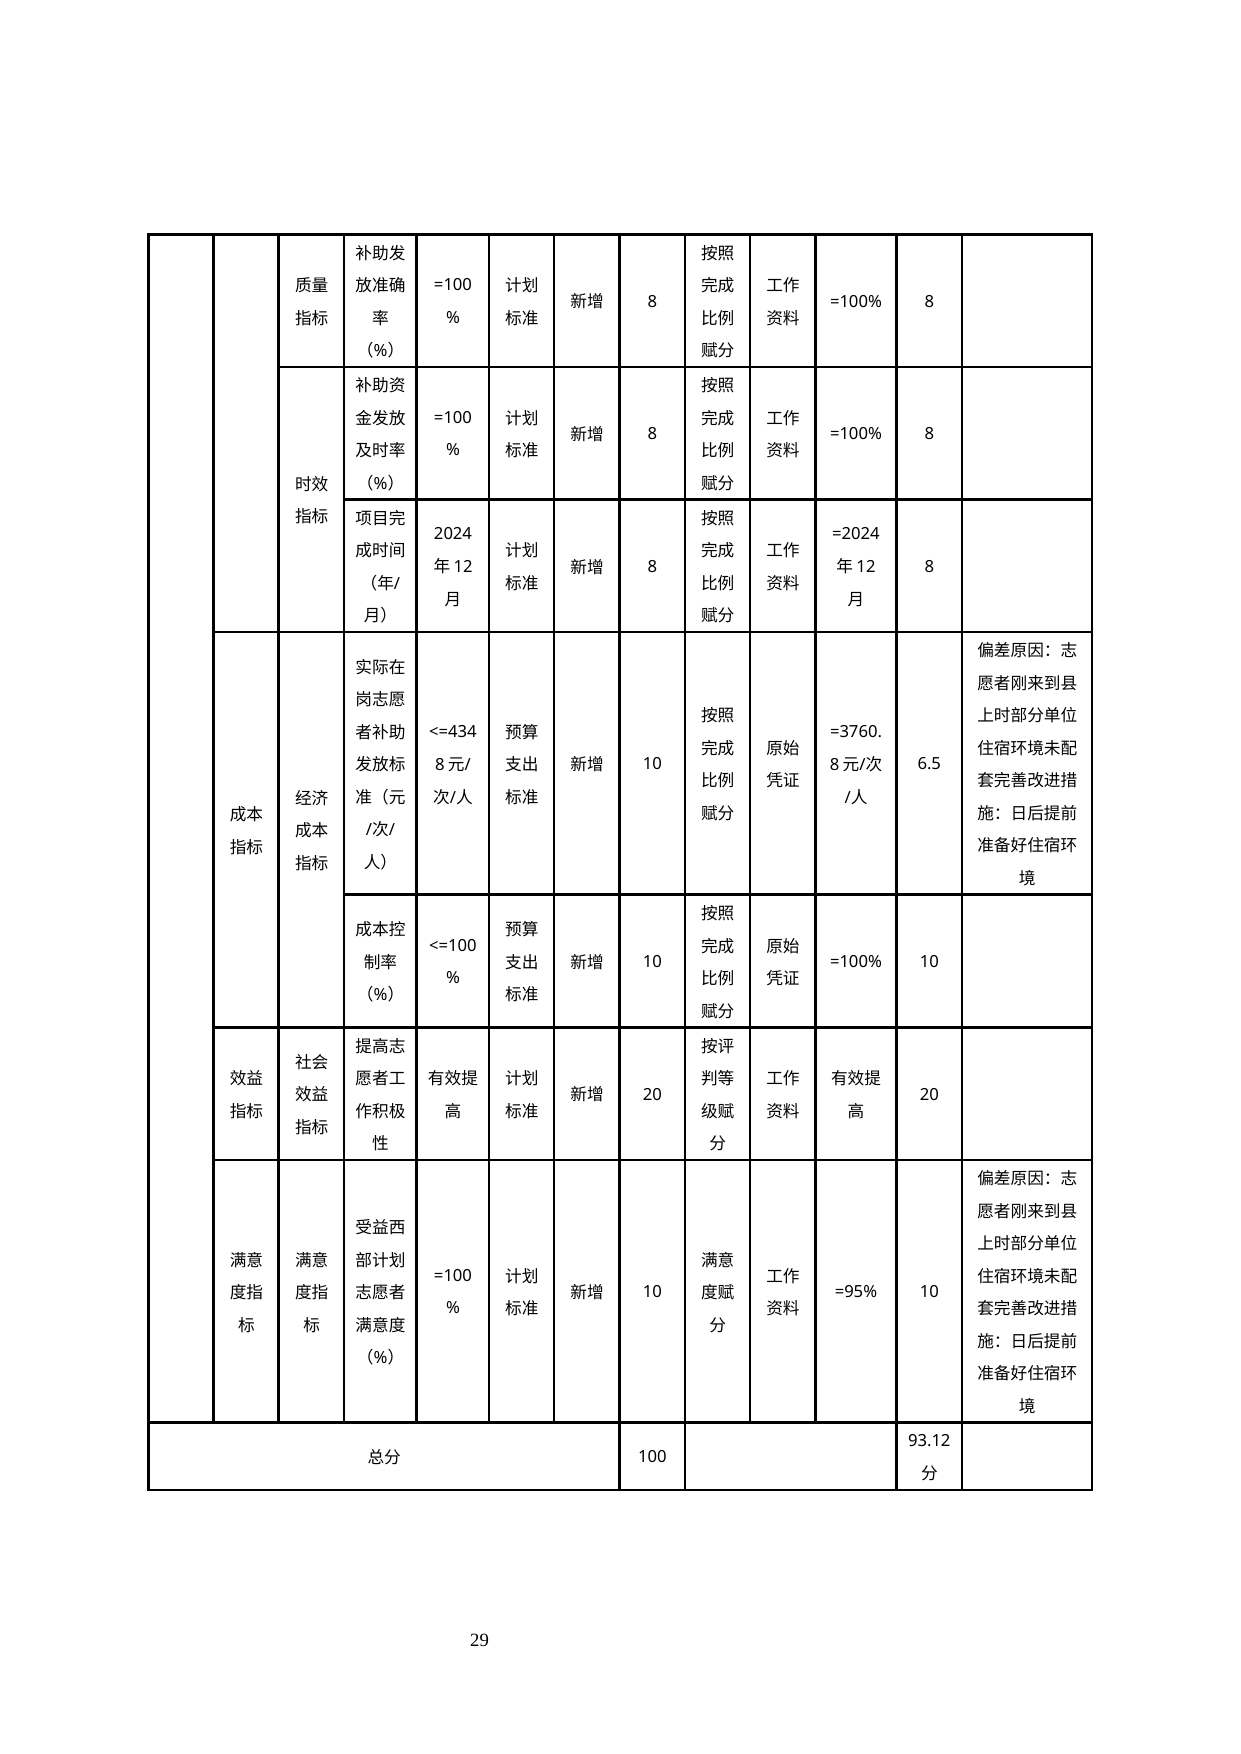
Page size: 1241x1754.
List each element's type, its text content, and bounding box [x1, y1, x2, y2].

table_cell 8 [621, 236, 684, 366]
table_cell 新增 [555, 1029, 618, 1158]
table_cell 按评判等级赋分 [686, 1029, 749, 1158]
table_cell =2024年12月 [817, 501, 895, 631]
table_cell 新增 [555, 368, 618, 498]
table_cell 总分 [150, 1424, 618, 1489]
table_cell =95% [817, 1161, 895, 1421]
table_cell 社会效益指标 [280, 1029, 343, 1158]
table_cell 工作资料 [751, 1161, 814, 1421]
table_cell 计划标准 [490, 1029, 553, 1158]
table_cell =100% [817, 368, 895, 498]
table_cell 8 [621, 501, 684, 631]
table_cell 新增 [555, 501, 618, 631]
table_cell 计划标准 [490, 368, 553, 498]
table_cell 新增 [555, 236, 618, 366]
table_cell =100% [418, 368, 488, 498]
table_cell 按照完成比例赋分 [686, 368, 749, 498]
table_cell 8 [898, 501, 961, 631]
table_cell 时效指标 [280, 368, 343, 631]
table_cell 按照完成比例赋分 [686, 236, 749, 366]
table_cell 成本指标 [215, 633, 277, 1026]
table_cell 效益指标 [215, 1029, 277, 1158]
table_cell 20 [621, 1029, 684, 1158]
table_cell 补助资金发放及时率（%） [345, 368, 415, 498]
table_cell =3760.8元/次/人 [817, 633, 895, 893]
table_cell 补助发放准确率（%） [345, 236, 415, 366]
table_cell [686, 1424, 895, 1489]
table_cell 满意度指标 [215, 1161, 277, 1421]
table_cell 10 [621, 633, 684, 893]
table_cell 8 [621, 368, 684, 498]
table_cell 计划标准 [490, 236, 553, 366]
table_cell 受益西部计划志愿者满意度（%） [345, 1161, 415, 1421]
table_cell 经济成本指标 [280, 633, 343, 1026]
table_cell 工作资料 [751, 1029, 814, 1158]
table_cell [963, 368, 1091, 498]
table_cell [963, 1424, 1091, 1489]
table_cell 工作资料 [751, 236, 814, 366]
table_cell 2024年12月 [418, 501, 488, 631]
table_cell 实际在岗志愿者补助发放标准（元/次/人） [345, 633, 415, 893]
table_cell 按照完成比例赋分 [686, 501, 749, 631]
table_cell =100% [817, 236, 895, 366]
table_cell 10 [621, 896, 684, 1026]
table_cell 有效提高 [817, 1029, 895, 1158]
table_cell =100% [817, 896, 895, 1026]
table_cell 10 [621, 1161, 684, 1421]
table_cell 预算支出标准 [490, 633, 553, 893]
table_cell 原始凭证 [751, 633, 814, 893]
table_cell 满意度指标 [280, 1161, 343, 1421]
table_cell 计划标准 [490, 1161, 553, 1421]
table_cell 计划标准 [490, 501, 553, 631]
table_cell <=100% [418, 896, 488, 1026]
table_cell [963, 896, 1091, 1026]
table_cell 有效提高 [418, 1029, 488, 1158]
table_cell 10 [898, 1161, 961, 1421]
table_cell 新增 [555, 633, 618, 893]
table_cell 6.5 [898, 633, 961, 893]
table_cell 成本控制率（%） [345, 896, 415, 1026]
table_cell 10 [898, 896, 961, 1026]
table_cell 工作资料 [751, 368, 814, 498]
table_cell 工作资料 [751, 501, 814, 631]
table_cell 预算支出标准 [490, 896, 553, 1026]
table_cell 20 [898, 1029, 961, 1158]
table_cell [963, 236, 1091, 366]
table_cell 偏差原因：志愿者刚来到县上时部分单位住宿环境未配套完善改进措施：日后提前准备好住宿环境 [963, 1161, 1091, 1421]
table_cell 质量指标 [280, 236, 343, 366]
table_cell 原始凭证 [751, 896, 814, 1026]
table_cell 8 [898, 236, 961, 366]
table_cell 新增 [555, 896, 618, 1026]
table_cell 按照完成比例赋分 [686, 633, 749, 893]
table_cell =100% [418, 236, 488, 366]
table_cell 满意度赋分 [686, 1161, 749, 1421]
table_cell 按照完成比例赋分 [686, 896, 749, 1026]
table_cell 8 [898, 368, 961, 498]
table_cell 偏差原因：志愿者刚来到县上时部分单位住宿环境未配套完善改进措施：日后提前准备好住宿环境 [963, 633, 1091, 893]
table_cell 93.12分 [898, 1424, 961, 1489]
table_cell [963, 1029, 1091, 1158]
table_cell [963, 501, 1091, 631]
table_cell <=4348元/次/人 [418, 633, 488, 893]
table_cell 新增 [555, 1161, 618, 1421]
table_cell =100% [418, 1161, 488, 1421]
table_cell 提高志愿者工作积极性 [345, 1029, 415, 1158]
table_cell 100 [621, 1424, 684, 1489]
table_cell 项目完成时间（年/月） [345, 501, 415, 631]
